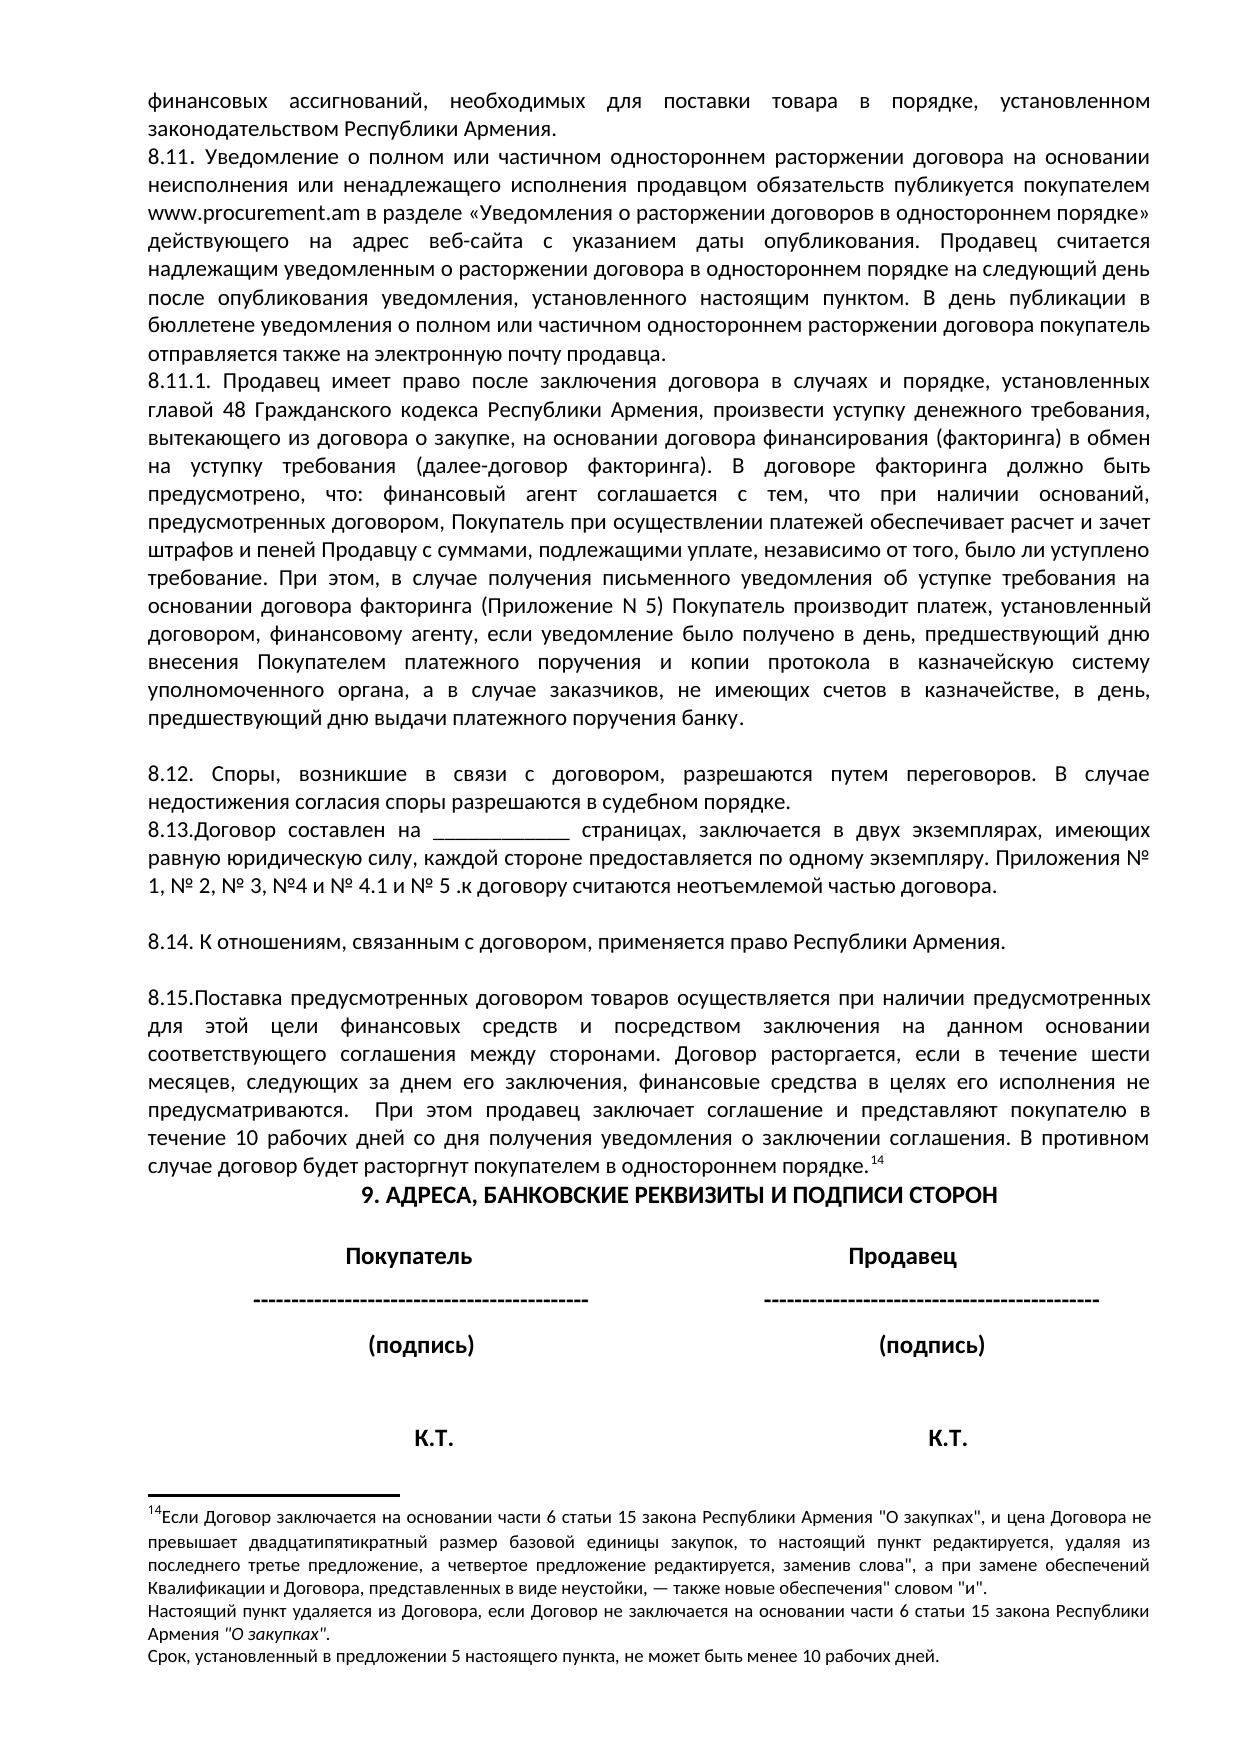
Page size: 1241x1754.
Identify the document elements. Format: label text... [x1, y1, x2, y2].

table_header К.Т. [662, 1422, 1176, 1467]
text 8.12. Споры, возникшие в связи с договором, разрешаются путем переговоров. В случае недостижения согласия споры разрешаются в судебном порядке. [148, 759, 1152, 815]
text 8.13.Договор составлен на ____________ страницах, заключается в двух экземплярах, имеющих равную юридическую силу, каждой стороне предоставляется по одному экземпляру. Приложения № 1, № 2, № 3, №4 и № 4.1 и № 5 .к договору считаются неотъемлемой частью договора. [148, 815, 1152, 899]
text 9. АДРЕСА, БАНКОВСКИЕ РЕКВИЗИТЫ И ПОДПИСИ СТОРОН [148, 1179, 1152, 1210]
table_cell -------------------------------------------- (подпись) [647, 1284, 1158, 1391]
table_header Продавец [647, 1240, 1158, 1284]
table_header Покупатель [136, 1240, 647, 1284]
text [148, 86, 1152, 142]
text 8.11.1. Продавец имеет право после заключения договора в случаях и порядке, установленных главой 48 Гражданского кодекса Республики Армения, произвести уступку денежного требования, вытекающего из договора о закупке, на основании договора финансирования (факторинга) в обмен на уступку требования (далее-договор факторинга). В договоре факторинга должно быть предусмотрено, что: финансовый агент соглашается с тем, что при наличии оснований, предусмотренных договором, Покупатель при осуществлении платежей обеспечивает расчет и зачет штрафов и пеней Продавцу с суммами, подлежащими уплате, независимо от того, было ли уступлено требование. При этом, в случае получения письменного уведомления об уступке требования на основании договора факторинга (Приложение N 5) Покупатель производит платеж, установленный договором, финансовому агенту, если уведомление было получено в день, предшествующий дню внесения Покупателем платежного поручения и копии протокола в казначейскую систему уполномоченного органа, а в случае заказчиков, не имеющих счетов в казначействе, в день, предшествующий дню выдачи платежного поручения банку. [148, 367, 1152, 731]
table_header К.Т. [148, 1422, 662, 1467]
text 8.11․ Уведомление о полном или частичном одностороннем расторжении договора на основании неисполнения или ненадлежащего исполнения продавцом обязательств публикуется покупателем www.procurement.am в разделе «Уведомления о расторжении договоров в одностороннем порядке» действующего на адрес веб-сайта с указанием даты опубликования. Продавец считается надлежащим уведомленным о расторжении договора в одностороннем порядке на следующий день после опубликования уведомления, установленного настоящим пунктом. В день публикации в бюллетене уведомления о полном или частичном одностороннем расторжении договора покупатель отправляется также на электронную почту продавца. [148, 142, 1152, 367]
text 8.14. К отношениям, связанным с договором, применяется право Республики Армения. [148, 927, 1152, 955]
table_cell -------------------------------------------- (подпись) [136, 1284, 647, 1391]
text 8.15.Поставка предусмотренных договором товаров осуществляется при наличии предусмотренных для этой цели финансовых средств и посредством заключения на данном основании соответствующего соглашения между сторонами. Договор расторгается, если в течение шести месяцев, следующих за днем его заключения, финансовые средства в целях его исполнения не предусматриваются. При этом продавец заключает соглашение и представляют покупателю в течение 10 рабочих дней со дня получения уведомления о заключении соглашения. В противном случае договор будет расторгнут покупателем в одностороннем порядке. [148, 983, 1152, 1179]
